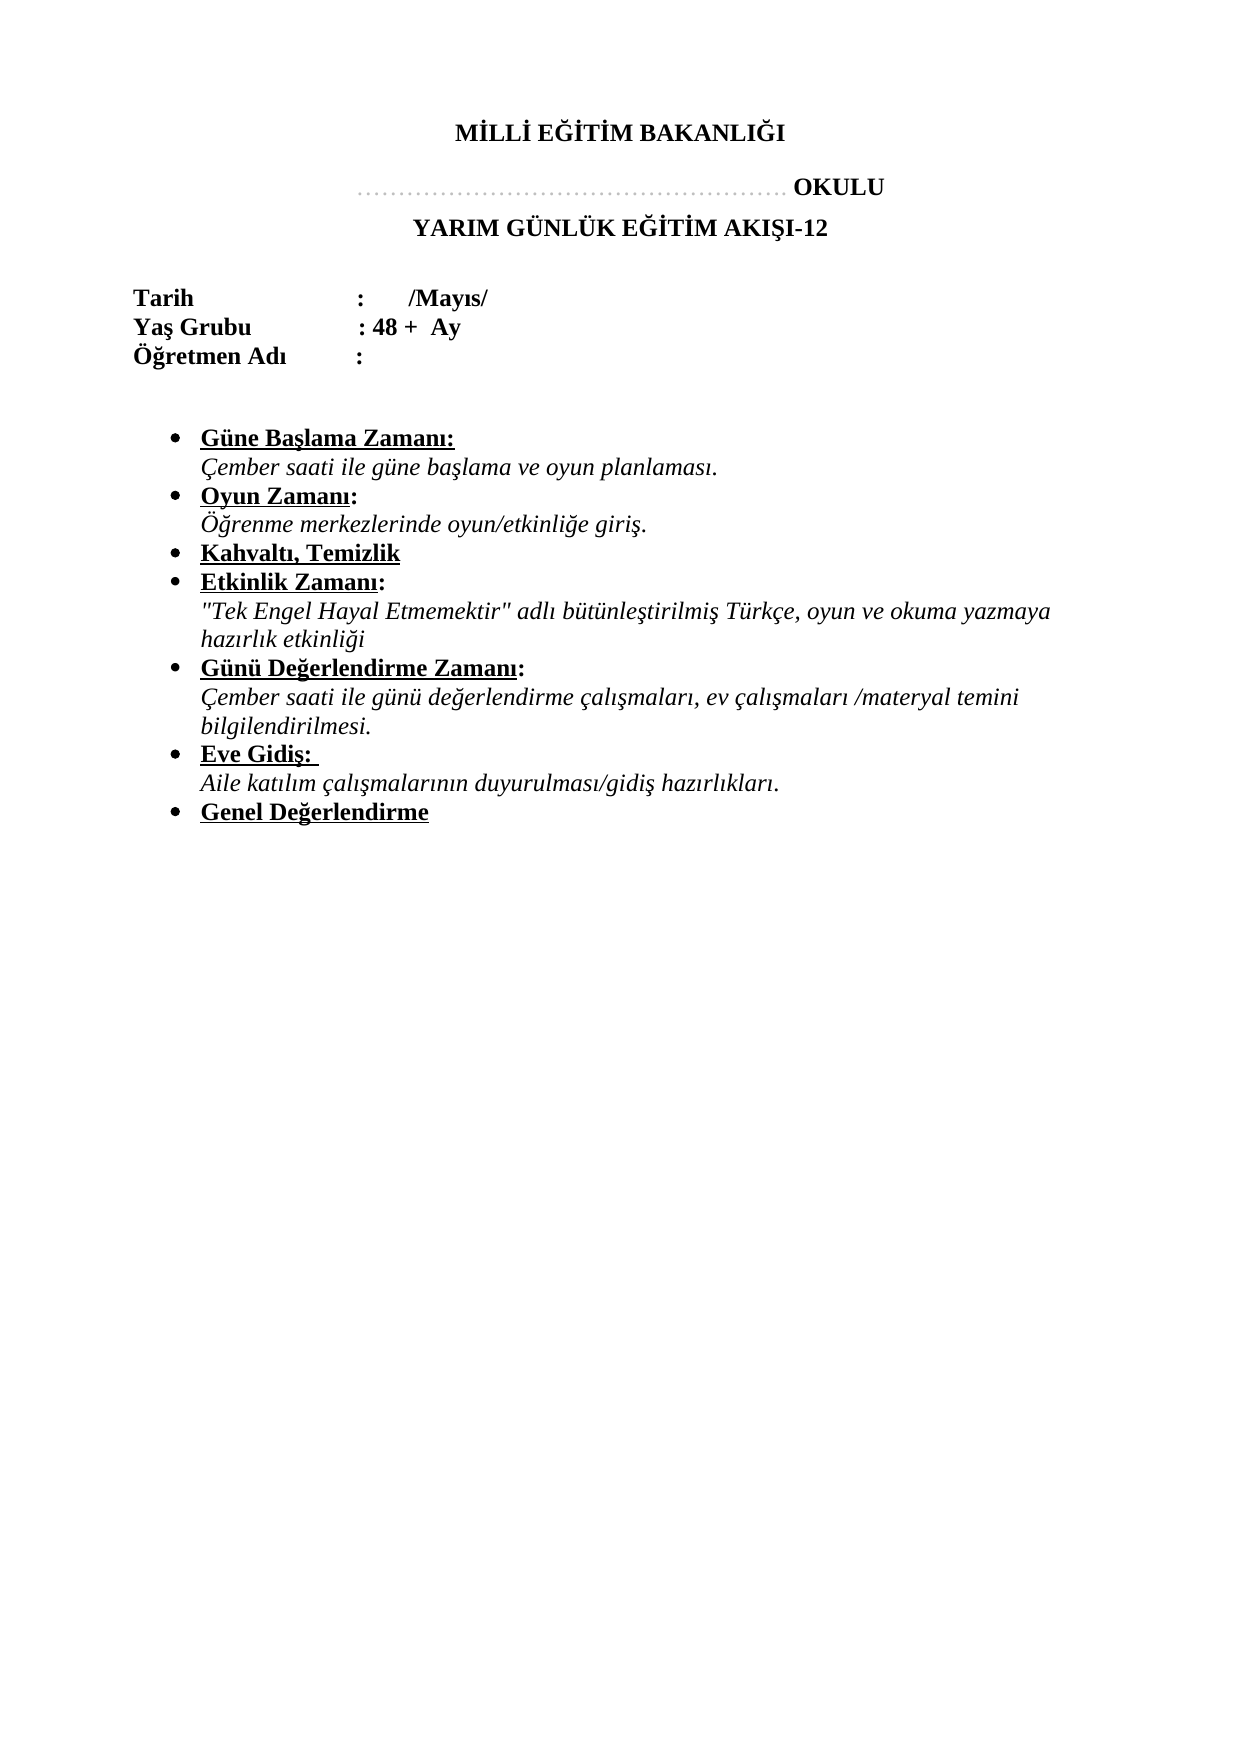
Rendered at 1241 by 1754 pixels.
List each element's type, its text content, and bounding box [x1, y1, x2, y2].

list Genel Değerlendirme [171, 797, 1070, 826]
list Çember saati ile günü değerlendirme çalışmaları, ev çalışmaları /materyal temini bilgilendirilmesi. [200, 682, 1070, 739]
text Tarih : /Mayıs/ [133, 283, 1092, 312]
list Etkinlik Zamanı: [171, 567, 1070, 596]
list Öğrenme merkezlerinde oyun/etkinliğe giriş. [200, 509, 1070, 538]
list Çember saati ile güne başlama ve oyun planlaması. [200, 452, 1070, 481]
text ……………………………………………. OKULU [148, 172, 1092, 201]
list Oyun Zamanı: [171, 481, 1070, 509]
text MİLLİ EĞİTİM BAKANLIĞI [148, 118, 1092, 147]
text Yaş Grubu : 48 + Ay [133, 312, 1092, 341]
list Aile katılım çalışmalarının duyurulması/gidiş hazırlıkları. [200, 768, 1070, 797]
text YARIM GÜNLÜK EĞİTİM AKIŞI-12 [148, 213, 1092, 242]
list Günü Değerlendirme Zamanı: [171, 653, 1070, 682]
list Kahvaltı, Temizlik [171, 538, 1070, 567]
text "Tek Engel Hayal Etmemektir" adlı bütünleştirilmiş Türkçe, oyun ve okuma yazmaya hazırlık etkinliği [200, 596, 1092, 653]
list Eve Gidiş: [171, 739, 1070, 768]
text Öğretmen Adı : [133, 341, 1092, 369]
list Güne Başlama Zamanı: [171, 423, 1070, 452]
